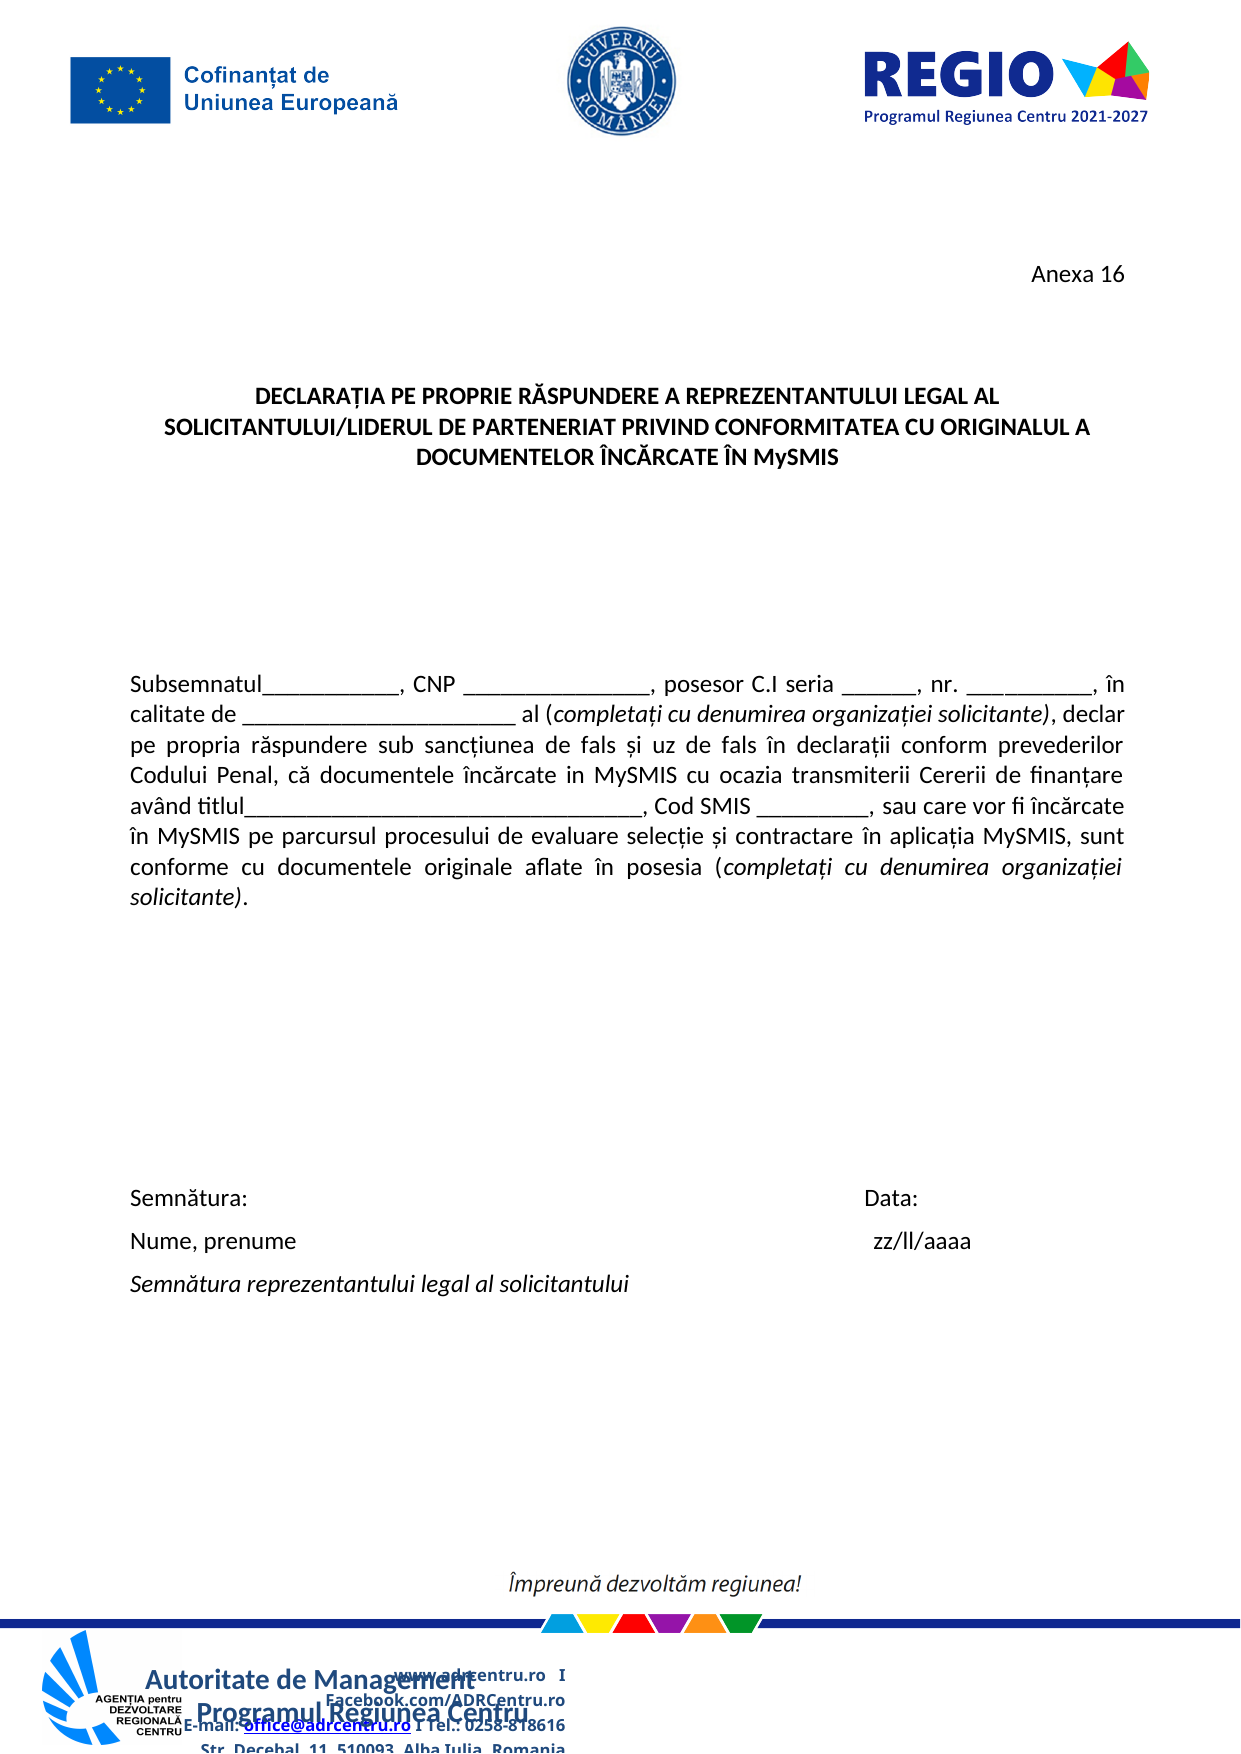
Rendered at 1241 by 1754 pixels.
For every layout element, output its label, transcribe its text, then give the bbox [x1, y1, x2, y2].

text Subsemnatul___________, CNP _______________, posesor C.I seria ______, nr. __________, în calitate de ______________________ al (completați cu denumirea organizației solicitante), declar pe propria răspundere sub sancțiunea de fals și uz de fals în declarații conform prevederilor Codului Penal, că documentele încărcate in MySMIS cu ocazia transmiterii Cererii de finanțare având titlul________________________________, Cod SMIS _________, sau care vor fi încărcate în MySMIS pe parcursul procesului de evaluare selecție și contractare în aplicația MySMIS, sunt conforme cu documentele originale aflate în posesia (completați cu denumirea organizației solicitante). [130, 668, 1125, 912]
text Anexa 16 [130, 258, 1125, 289]
picture [66, 53, 425, 128]
text DECLARAȚIA PE PROPRIE RĂSPUNDERE A REPREZENTANTULUI LEGAL AL SOLICITANTULUI/LIDERUL DE PARTENERIAT PRIVIND CONFORMITATEA CU ORIGINALUL A DOCUMENTELOR ÎNCĂRCATE ÎN MySMIS [130, 381, 1125, 472]
text Semnătura reprezentantului legal al solicitantului [130, 1268, 1125, 1299]
picture [0, 1614, 550, 1745]
text Nume, prenume zz/ll/aaaa [130, 1226, 1125, 1256]
picture [495, 1571, 814, 1597]
text Semnătura: Data: [130, 1182, 1125, 1213]
picture [574, 1614, 1241, 1633]
picture [547, 0, 692, 154]
picture [864, 41, 1150, 125]
